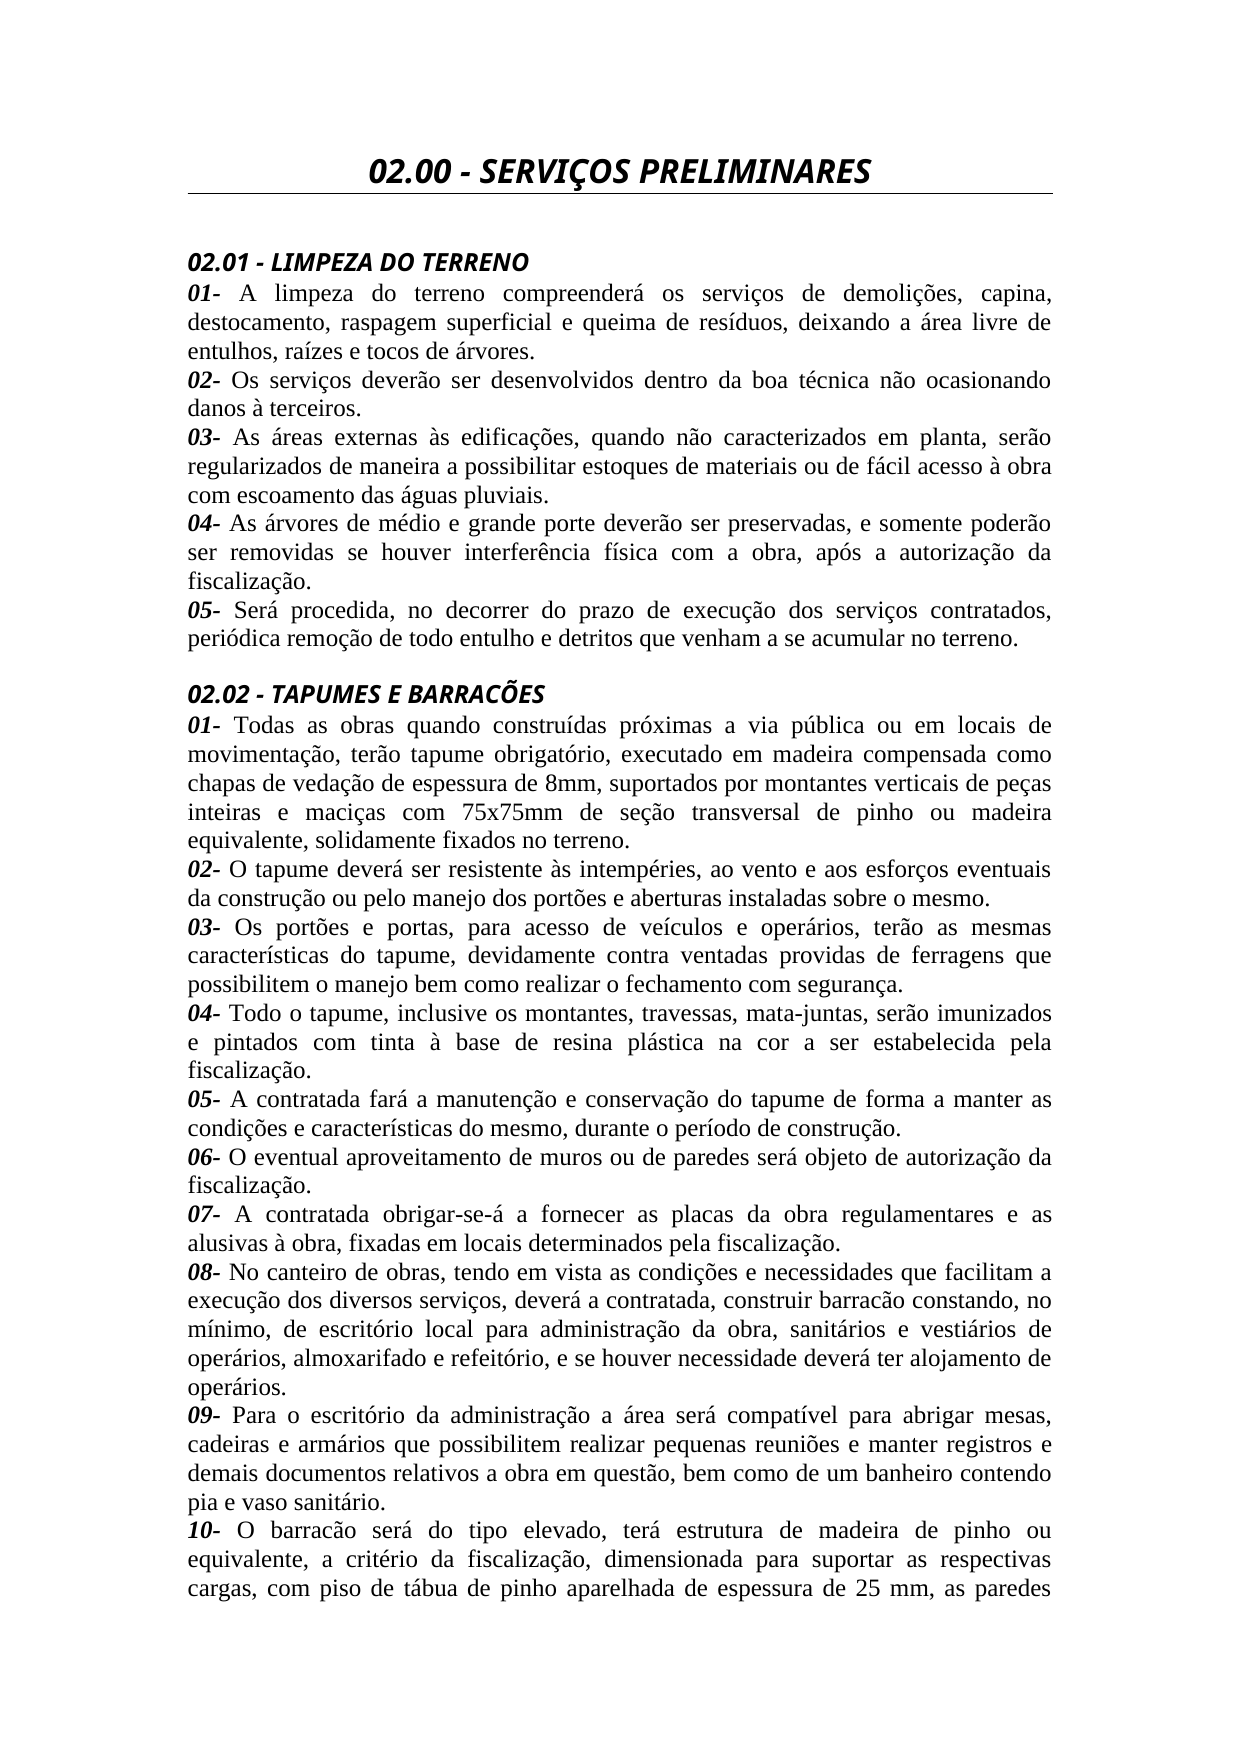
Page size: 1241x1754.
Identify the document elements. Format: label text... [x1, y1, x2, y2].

text 06- O eventual aproveitamento de muros ou de paredes será objeto de autorização da fiscalização. [187, 1142, 1053, 1199]
text 05- A contratada fará a manutenção e conservação do tapume de forma a manter as condições e características do mesmo, durante o período de construção. [187, 1084, 1053, 1142]
text 04- As árvores de médio e grande porte deverão ser preservadas, e somente poderão ser removidas se houver interferência física com a obra, após a autorização da fiscalização. [187, 508, 1053, 595]
text 04- Todo o tapume, inclusive os montantes, travessas, mata-juntas, serão imunizados e pintados com tinta à base de resina plástica na cor a ser estabelecida pela fiscalização. [187, 998, 1053, 1084]
text 09- Para o escritório da administração a área será compatível para abrigar mesas, cadeiras e armários que possibilitem realizar pequenas reuniões e manter registros e demais documentos relativos a obra em questão, bem como de um banheiro contendo pia e vaso sanitário. [187, 1400, 1053, 1515]
text 08- No canteiro de obras, tendo em vista as condições e necessidades que facilitam a execução dos diversos serviços, deverá a contratada, construir barracão constando, no mínimo, de escritório local para administração da obra, sanitários e vestiários de operários, almoxarifado e refeitório, e se houver necessidade deverá ter alojamento de operários. [187, 1257, 1053, 1400]
text 01- A limpeza do terreno compreenderá os serviços de demolições, capina, destocamento, raspagem superficial e queima de resíduos, deixando a área livre de entulhos, raízes e tocos de árvores. [187, 278, 1053, 365]
text 02.00 - SERVIÇOS PRELIMINARES [187, 148, 1053, 193]
text 05- Será procedida, no decorrer do prazo de execução dos serviços contratados, periódica remoção de todo entulho e detritos que venham a se acumular no terreno. [187, 595, 1053, 652]
text 02- O tapume deverá ser resistente às intempéries, ao vento e aos esforços eventuais da construção ou pelo manejo dos portões e aberturas instaladas sobre o mesmo. [187, 854, 1053, 912]
text 03- As áreas externas às edificações, quando não caracterizados em planta, serão regularizados de maneira a possibilitar estoques de materiais ou de fácil acesso à obra com escoamento das águas pluviais. [187, 422, 1053, 508]
text 01- Todas as obras quando construídas próximas a via pública ou em locais de movimentação, terão tapume obrigatório, executado em madeira compensada como chapas de vedação de espessura de 8mm, suportados por montantes verticais de peças inteiras e maciças com 75x75mm de seção transversal de pinho ou madeira equivalente, solidamente fixados no terreno. [187, 710, 1053, 854]
text 02- Os serviços deverão ser desenvolvidos dentro da boa técnica não ocasionando danos à terceiros. [187, 365, 1053, 422]
text 03- Os portões e portas, para acesso de veículos e operários, terão as mesmas características do tapume, devidamente contra ventadas providas de ferragens que possibilitem o manejo bem como realizar o fechamento com segurança. [187, 912, 1053, 998]
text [187, 1515, 1053, 1602]
text 02.01 - LIMPEZA DO TERRENO [187, 244, 1053, 278]
text 07- A contratada obrigar-se-á a fornecer as placas da obra regulamentares e as alusivas à obra, fixadas em locais determinados pela fiscalização. [187, 1199, 1053, 1257]
text 02.02 - TAPUMES E BARRACÕES [187, 676, 1053, 710]
